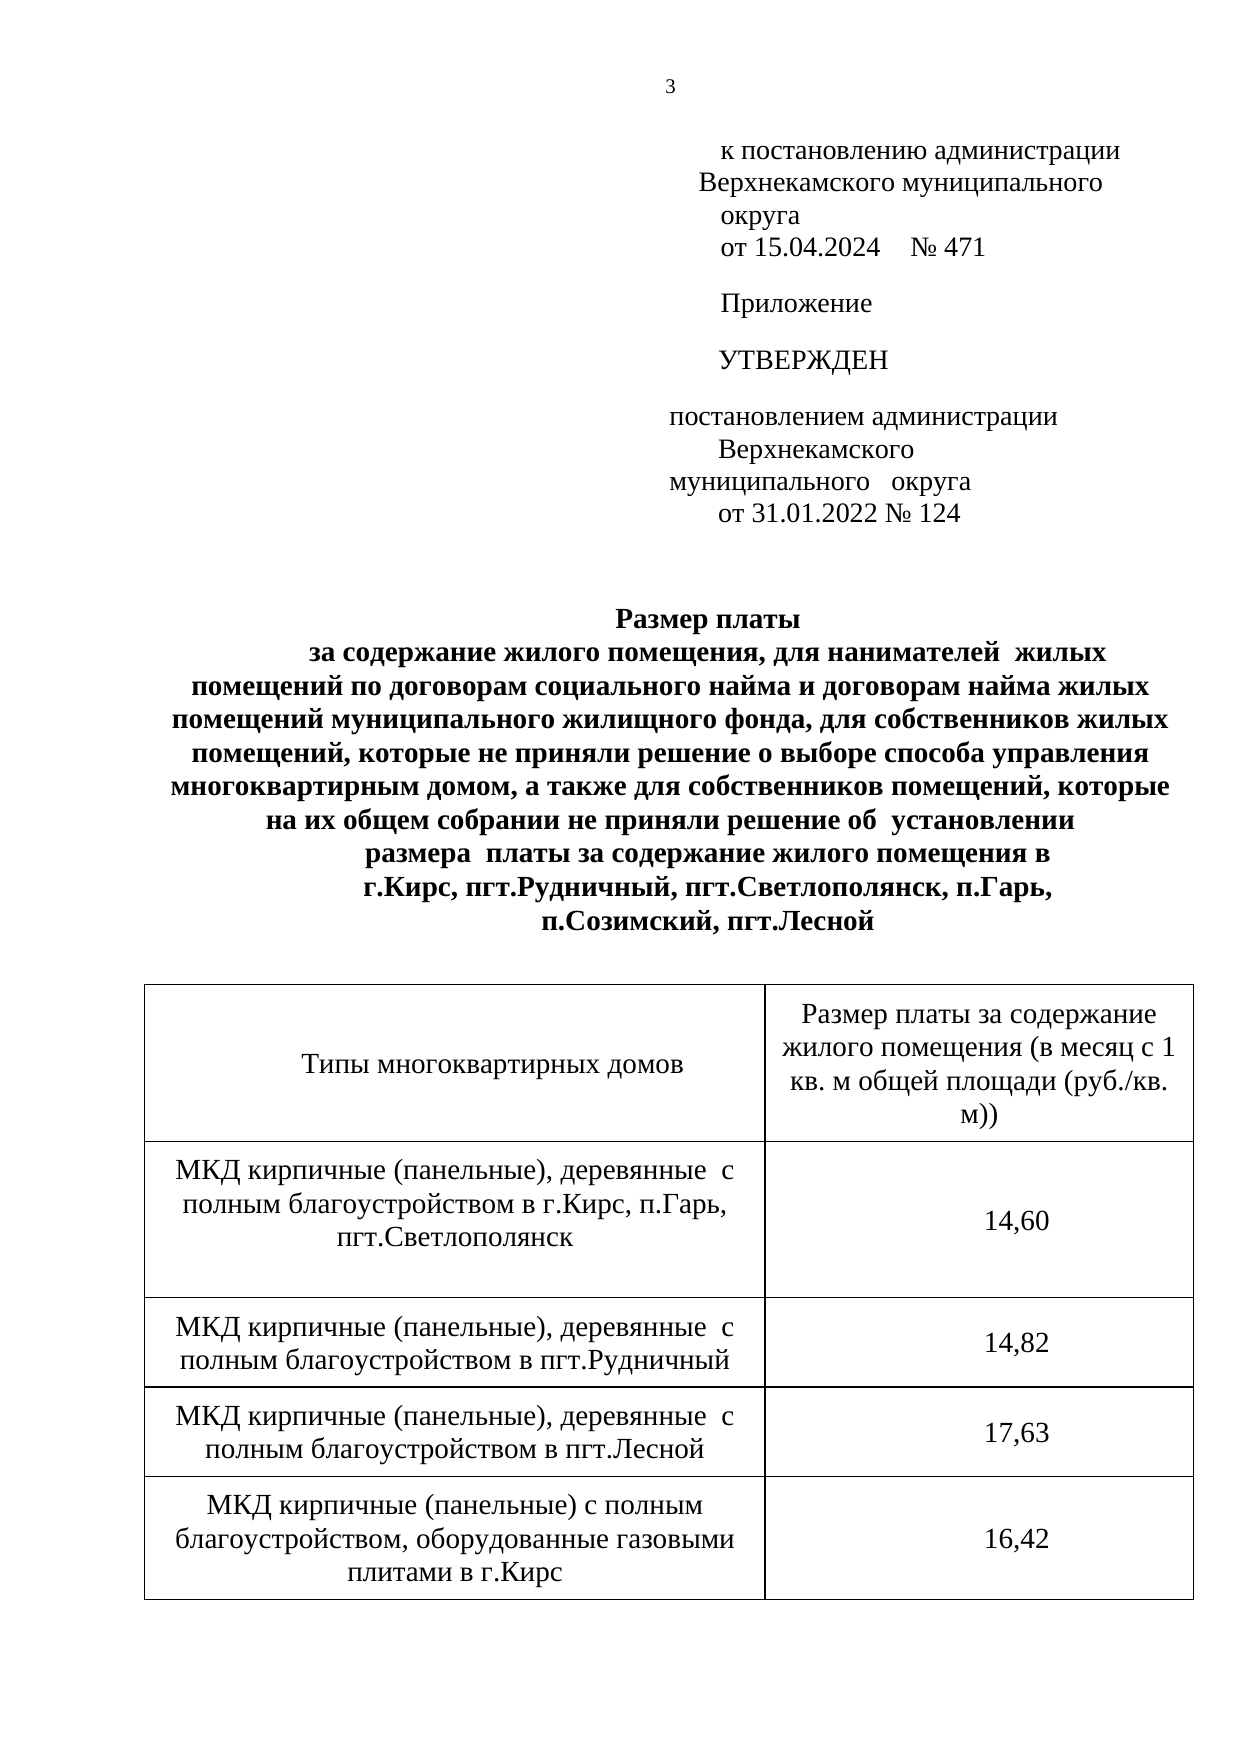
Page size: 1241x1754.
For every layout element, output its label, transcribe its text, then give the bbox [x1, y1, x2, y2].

table_cell 17,63 [766, 1388, 1193, 1476]
table_header Размер платы за содержание жилого помещения (в месяц с 1 кв. м общей площади (руб./кв. м)) [766, 985, 1193, 1141]
table_cell 14,82 [766, 1298, 1193, 1386]
table_header Типы многоквартирных домов [145, 985, 764, 1141]
text размера платы за содержание жилого помещения в [159, 836, 1181, 869]
table_cell МКД кирпичные (панельные), деревянные с полным благоустройством в г.Кирс, п.Гарь, пгт.Светлополянск [145, 1142, 764, 1297]
text п.Созимский, пгт.Лесной [159, 903, 1181, 936]
text г.Кирс, пгт.Рудничный, пгт.Светлополянск, п.Гарь, [159, 869, 1181, 903]
table_cell МКД кирпичные (панельные), деревянные с полным благоустройством в пгт.Рудничный [145, 1298, 764, 1386]
text от 15.04.2024 № 471 [159, 230, 1181, 262]
table_cell МКД кирпичные (панельные) с полным благоустройством, оборудованные газовыми плитами в г.Кирс [145, 1477, 764, 1599]
text муниципального округа [159, 464, 1181, 496]
text УТВЕРЖДЕН [159, 343, 1181, 375]
text постановлением администрации [159, 399, 1181, 432]
text Верхнекамского муниципального [159, 165, 1181, 198]
table_cell 16,42 [766, 1477, 1193, 1599]
text Приложение [159, 287, 1181, 319]
text Размер платы [159, 601, 1181, 634]
text к постановлению администрации [159, 133, 1181, 165]
text округа [159, 198, 1181, 230]
text Верхнекамского [159, 432, 1181, 464]
text от 31.01.2022 № 124 [159, 496, 1181, 529]
table_cell МКД кирпичные (панельные), деревянные с полным благоустройством в пгт.Лесной [145, 1388, 764, 1476]
text за содержание жилого помещения, для нанимателей жилых помещений по договорам социального найма и договорам найма жилых помещений муниципального жилищного фонда, для собственников жилых помещений, которые не приняли решение о выборе способа управления многоквартирным домом, а также для собственников помещений, которые на их общем собрании не приняли решение об установлении [159, 634, 1181, 836]
table_cell 14,60 [766, 1142, 1193, 1297]
